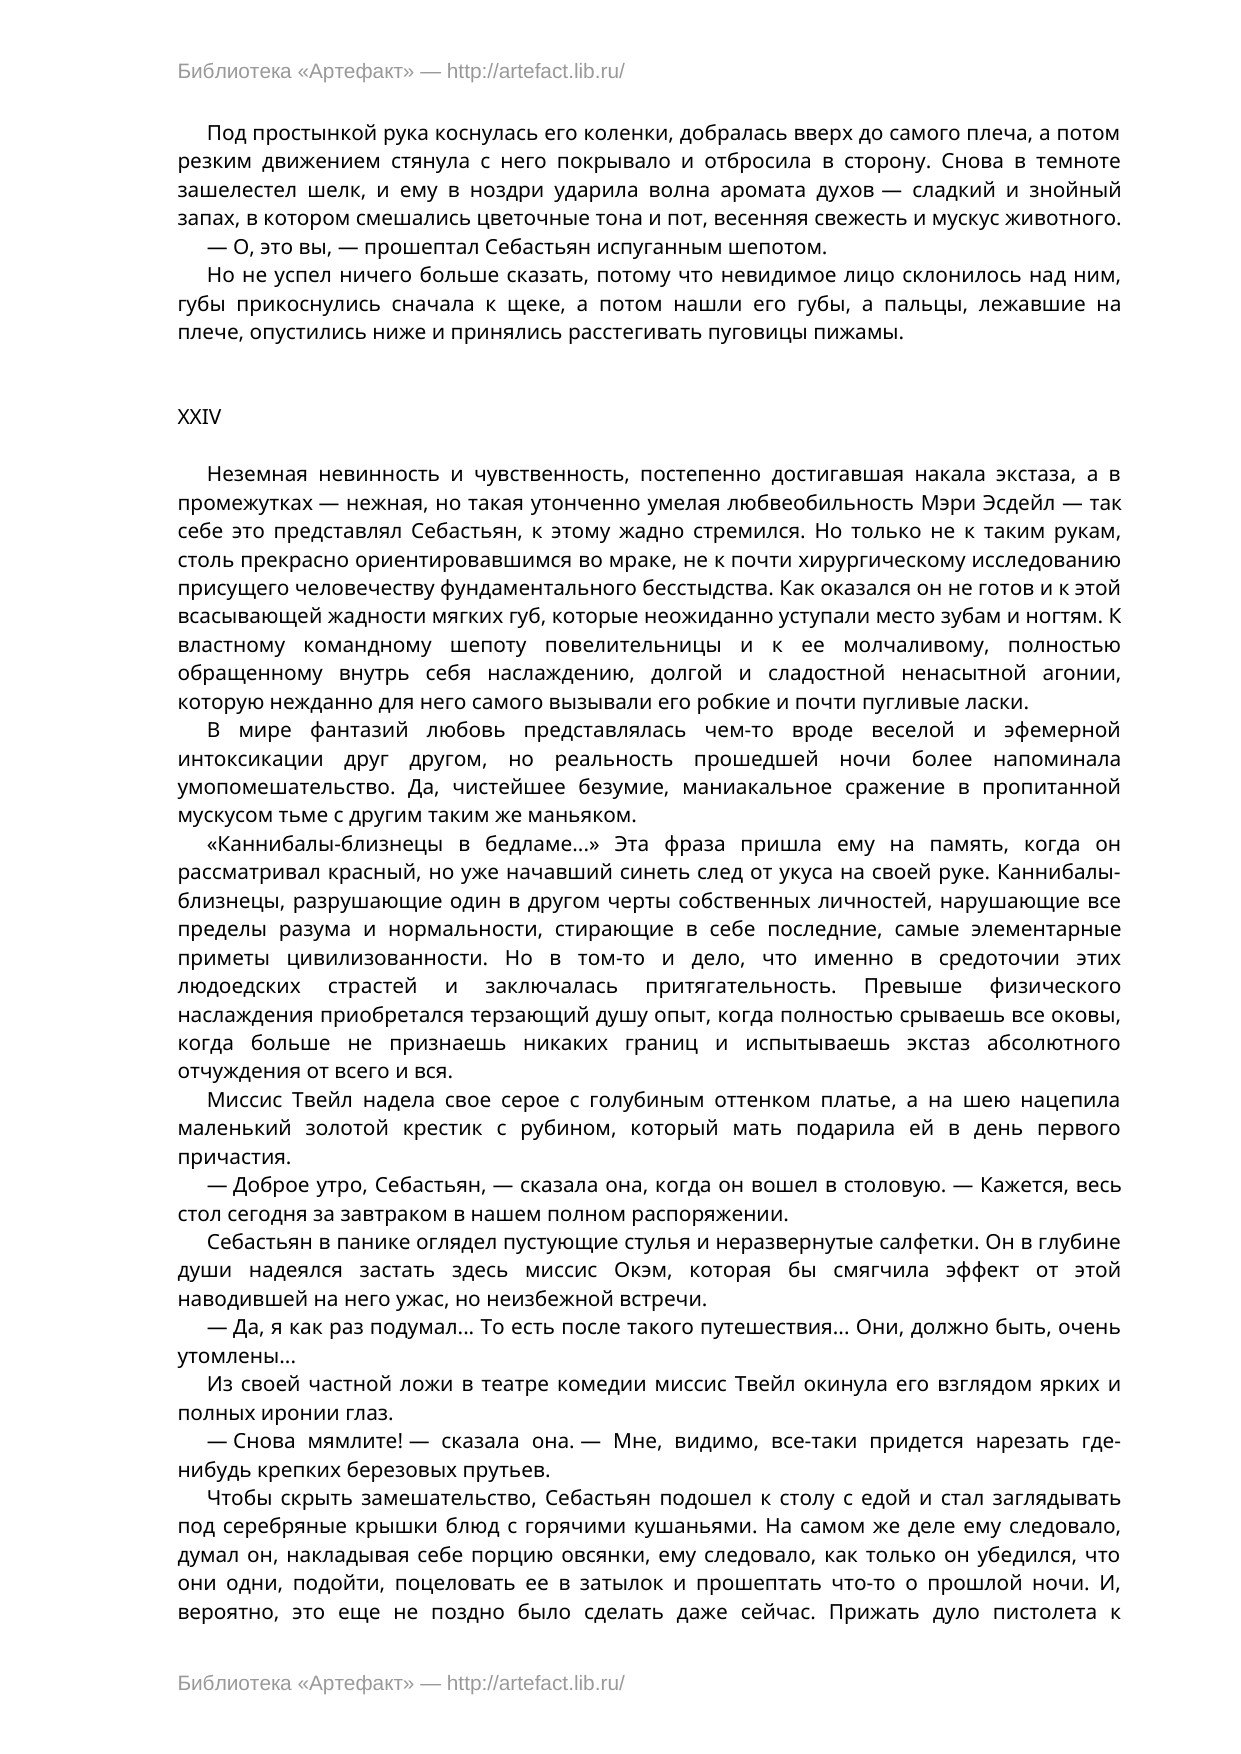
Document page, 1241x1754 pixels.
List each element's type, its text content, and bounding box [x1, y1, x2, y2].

text — Снова мямлите! — сказала она. — Мне, видимо, все-таки придется нарезать где-нибудь крепких березовых прутьев. [177, 1426, 1122, 1483]
text Но не успел ничего больше сказать, потому что невидимое лицо склонилось над ним, губы прикоснулись сначала к щеке, а потом нашли его губы, а пальцы, лежавшие на плече, опустились ниже и принялись расстегивать пуговицы пижамы. [177, 260, 1122, 346]
text — Доброе утро, Себастьян, — сказала она, когда он вошел в столовую. — Кажется, весь стол сегодня за завтраком в нашем полном распоряжении. [177, 1170, 1122, 1227]
text Из своей частной ложи в театре комедии миссис Твейл окинула его взглядом ярких и полных иронии глаз. [177, 1369, 1122, 1426]
text Себастьян в панике оглядел пустующие стулья и неразвернутые салфетки. Он в глубине души надеялся застать здесь миссис Окэм, которая бы смягчила эффект от этой наводившей на него ужас, но неизбежной встречи. [177, 1227, 1122, 1312]
text — О, это вы, — прошептал Себастьян испуганным шепотом. [177, 232, 1122, 260]
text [177, 1483, 1122, 1625]
text Миссис Твейл надела свое серое с голубиным оттенком платье, а на шею нацепила маленький золотой крестик с рубином, который мать подарила ей в день первого причастия. [177, 1085, 1122, 1170]
text Неземная невинность и чувственность, постепенно достигавшая накала экстаза, а в промежутках — нежная, но такая утонченно умелая любвеобильность Мэри Эсдейл — так себе это представлял Себастьян, к этому жадно стремился. Но только не к таким рукам, столь прекрасно ориентировавшимся во мраке, не к почти хирургическому исследованию присущего человечеству фундаментального бесстыдства. Как оказался он не готов и к этой всасывающей жадности мягких губ, которые неожиданно уступали место зубам и ногтям. К властному командному шепоту повелительницы и к ее молчаливому, полностью обращенному внутрь себя наслаждению, долгой и сладостной ненасытной агонии, которую нежданно для него самого вызывали его робкие и почти пугливые ласки. [177, 459, 1122, 715]
text Под простынкой рука коснулась его коленки, добралась вверх до самого плеча, а потом резким движением стянула с него покрывало и отбросила в сторону. Снова в темноте зашелестел шелк, и ему в ноздри ударила волна аромата духов — сладкий и знойный запах, в котором смешались цветочные тона и пот, весенняя свежесть и мускус животного. [177, 118, 1122, 232]
subtitle XXIV [177, 402, 1122, 431]
text — Да, я как раз подумал... То есть после такого путешествия... Они, должно быть, очень утомлены... [177, 1312, 1122, 1369]
text В мире фантазий любовь представлялась чем-то вроде веселой и эфемерной интоксикации друг другом, но реальность прошедшей ночи более напоминала умопомешательство. Да, чистейшее безумие, маниакальное сражение в пропитанной мускусом тьме с другим таким же маньяком. [177, 715, 1122, 829]
text «Каннибалы-близнецы в бедламе...» Эта фраза пришла ему на память, когда он рассматривал красный, но уже начавший синеть след от укуса на своей руке. Каннибалы-близнецы, разрушающие один в другом черты собственных личностей, нарушающие все пределы разума и нормальности, стирающие в себе последние, самые элементарные приметы цивилизованности. Но в том-то и дело, что именно в средоточии этих людоедских страстей и заключалась притягательность. Превыше физического наслаждения приобретался терзающий душу опыт, когда полностью срываешь все оковы, когда больше не признаешь никаких границ и испытываешь экстаз абсолютного отчуждения от всего и вся. [177, 829, 1122, 1085]
